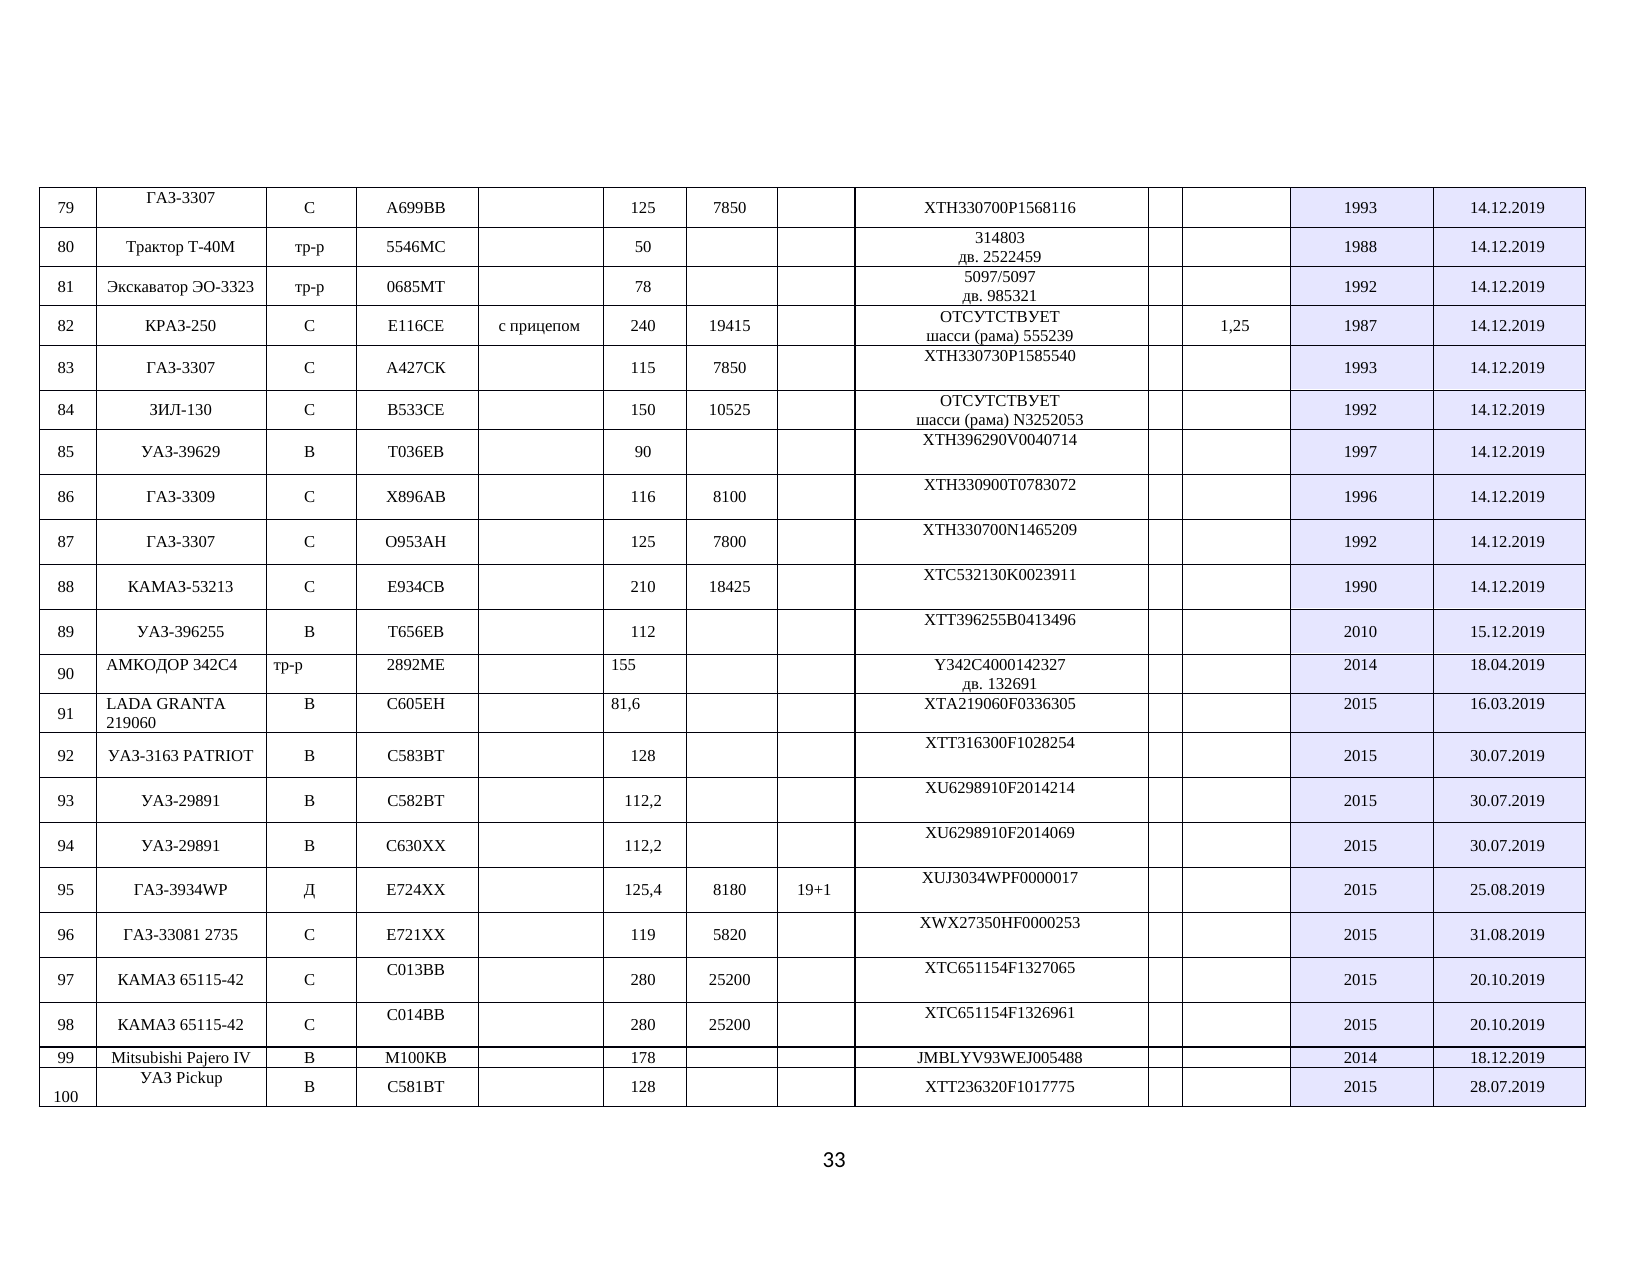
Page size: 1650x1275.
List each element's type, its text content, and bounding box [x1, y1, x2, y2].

table_cell [778, 1068, 854, 1106]
table_cell 87 [40, 520, 96, 564]
table_cell [479, 188, 603, 227]
table_cell 119 [604, 913, 686, 957]
table_cell 25200 [687, 958, 777, 1002]
table_cell 2015 [1291, 694, 1433, 732]
table_cell 14.12.2019 [1434, 520, 1585, 564]
table_cell JMBLYV93WEJ005488 [856, 1048, 1148, 1067]
table_cell XTC651154F1327065 [856, 958, 1148, 1002]
table_cell 155 [604, 655, 686, 693]
table_cell [1149, 1068, 1182, 1106]
table_cell B [267, 1068, 356, 1106]
table_cell 16.03.2019 [1434, 694, 1585, 732]
table_cell 5820 [687, 913, 777, 957]
table_cell 91 [40, 694, 96, 732]
table_cell С [267, 958, 356, 1002]
table_cell 112 [604, 610, 686, 653]
table_cell ГАЗ-33081 2735 [97, 913, 266, 957]
table_cell 14.12.2019 [1434, 228, 1585, 266]
table_cell С [267, 391, 356, 429]
table_cell ГАЗ-3307 [97, 188, 266, 227]
table_cell [1183, 188, 1290, 227]
table_cell 14.12.2019 [1434, 346, 1585, 389]
table_cell Т036ЕВ [357, 430, 478, 474]
table_cell тр-р [267, 655, 356, 693]
table_cell [687, 694, 777, 732]
table_cell 18425 [687, 565, 777, 608]
table_cell [479, 430, 603, 474]
table_cell С [267, 475, 356, 519]
table_cell УАЗ-39629 [97, 430, 266, 474]
table_cell [479, 565, 603, 608]
table_cell 5546МС [357, 228, 478, 266]
table_cell [1183, 391, 1290, 429]
table_cell 20.10.2019 [1434, 1003, 1585, 1046]
table_cell 14.12.2019 [1434, 267, 1585, 305]
table_cell [1149, 1003, 1182, 1046]
table_cell 98 [40, 1003, 96, 1046]
table_cell 128 [604, 733, 686, 777]
table_cell [1183, 228, 1290, 266]
table_cell XTT316300F1028254 [856, 733, 1148, 777]
table_cell 100 [40, 1068, 96, 1106]
table_cell [1149, 391, 1182, 429]
table_cell 89 [40, 610, 96, 653]
table_cell 112,2 [604, 778, 686, 822]
table_cell 5097/5097 дв. 985321 [856, 267, 1148, 305]
table_cell 1993 [1291, 346, 1433, 389]
table_cell 2015 [1291, 1003, 1433, 1046]
table_cell 0685МТ [357, 267, 478, 305]
table_cell 8180 [687, 868, 777, 912]
table_cell 2015 [1291, 823, 1433, 867]
table_cell КАМАЗ 65115-42 [97, 1003, 266, 1046]
table_cell 1992 [1291, 391, 1433, 429]
table_cell С581ВТ [357, 1068, 478, 1106]
table_cell [778, 228, 854, 266]
table_cell Y342C4000142327 дв. 132691 [856, 655, 1148, 693]
table_cell [1149, 520, 1182, 564]
table_cell С [267, 306, 356, 345]
table_cell [1149, 733, 1182, 777]
table_cell [479, 778, 603, 822]
table_cell 31.08.2019 [1434, 913, 1585, 957]
table_cell [778, 565, 854, 608]
table_cell XWX27350HF0000253 [856, 913, 1148, 957]
table_cell [687, 1048, 777, 1067]
table_cell [778, 267, 854, 305]
table_cell [479, 228, 603, 266]
table_cell [1149, 823, 1182, 867]
table_cell B [267, 733, 356, 777]
table_cell С [267, 346, 356, 389]
table_cell XU6298910F2014214 [856, 778, 1148, 822]
table_cell 1987 [1291, 306, 1433, 345]
table_cell XTT236320F1017775 [856, 1068, 1148, 1106]
table_cell 8100 [687, 475, 777, 519]
table_cell С [267, 1003, 356, 1046]
table_cell [1149, 267, 1182, 305]
table_cell [778, 1003, 854, 1046]
table_cell А427СК [357, 346, 478, 389]
table_cell [687, 733, 777, 777]
table_cell B [267, 694, 356, 732]
table_cell 14.12.2019 [1434, 391, 1585, 429]
table_cell 95 [40, 868, 96, 912]
table_cell [1149, 655, 1182, 693]
table_cell В533СЕ [357, 391, 478, 429]
table_cell С630ХХ [357, 823, 478, 867]
table_cell XTH396290V0040714 [856, 430, 1148, 474]
table_cell XU6298910F2014069 [856, 823, 1148, 867]
table_cell 97 [40, 958, 96, 1002]
table_cell 88 [40, 565, 96, 608]
table_cell Экскаватор ЭО-3323 [97, 267, 266, 305]
table_cell 7850 [687, 346, 777, 389]
table_cell 30.07.2019 [1434, 778, 1585, 822]
table_cell тр-р [267, 267, 356, 305]
table_cell [778, 655, 854, 693]
table_cell 25200 [687, 1003, 777, 1046]
table_cell 14.12.2019 [1434, 475, 1585, 519]
table_cell 14.12.2019 [1434, 188, 1585, 227]
table_cell 2015 [1291, 778, 1433, 822]
table_cell 90 [604, 430, 686, 474]
table_cell 14.12.2019 [1434, 306, 1585, 345]
table_cell 99 [40, 1048, 96, 1067]
table_cell B [267, 823, 356, 867]
table_cell [778, 188, 854, 227]
table_cell [1183, 1068, 1290, 1106]
table_cell КАМАЗ 65115-42 [97, 958, 266, 1002]
table_cell [778, 520, 854, 564]
table_cell [479, 267, 603, 305]
table_cell 2015 [1291, 958, 1433, 1002]
table_cell 30.07.2019 [1434, 823, 1585, 867]
table_cell [1183, 475, 1290, 519]
table_cell ОТСУТСТВУЕТ шасси (рама) N3252053 [856, 391, 1148, 429]
table_cell 128 [604, 1068, 686, 1106]
table_cell [1149, 565, 1182, 608]
table_cell 1992 [1291, 520, 1433, 564]
table_cell [1183, 913, 1290, 957]
table_cell [687, 655, 777, 693]
table_cell 90 [40, 655, 96, 693]
table_cell 96 [40, 913, 96, 957]
table_cell Е724ХХ [357, 868, 478, 912]
table_cell [687, 267, 777, 305]
table_cell [479, 655, 603, 693]
table_cell [479, 823, 603, 867]
table_cell ГАЗ-3934WP [97, 868, 266, 912]
table_cell 2015 [1291, 733, 1433, 777]
table_cell 2014 [1291, 1048, 1433, 1067]
table_cell 112,2 [604, 823, 686, 867]
table_cell Т656ЕВ [357, 610, 478, 653]
table_cell [479, 346, 603, 389]
table_cell [1149, 430, 1182, 474]
table_cell 1988 [1291, 228, 1433, 266]
table_cell 92 [40, 733, 96, 777]
table_cell [479, 868, 603, 912]
table_cell [1183, 694, 1290, 732]
table_cell С [267, 520, 356, 564]
table_cell [687, 610, 777, 653]
table_cell [1183, 778, 1290, 822]
table_cell В [267, 430, 356, 474]
table_cell [778, 823, 854, 867]
table_cell Д [267, 868, 356, 912]
table_cell УАЗ-29891 [97, 823, 266, 867]
table_cell 125 [604, 520, 686, 564]
table_cell XTC532130K0023911 [856, 565, 1148, 608]
table_cell с прицепом [479, 306, 603, 345]
table_cell Трактор Т-40М [97, 228, 266, 266]
table_cell 178 [604, 1048, 686, 1067]
table_cell 1,25 [1183, 306, 1290, 345]
table_cell УАЗ-396255 [97, 610, 266, 653]
table_cell XTA219060F0336305 [856, 694, 1148, 732]
table_cell 14.12.2019 [1434, 565, 1585, 608]
table_cell [687, 228, 777, 266]
table_cell 150 [604, 391, 686, 429]
table_cell УАЗ-3163 PATRIOT [97, 733, 266, 777]
table_cell [1149, 778, 1182, 822]
table_cell [1149, 1048, 1182, 1067]
table_cell УАЗ Pickup [97, 1068, 266, 1106]
table_cell XTH330700N1465209 [856, 520, 1148, 564]
table_cell [479, 913, 603, 957]
table_cell [1183, 267, 1290, 305]
table_cell ГАЗ-3307 [97, 346, 266, 389]
table_cell [479, 958, 603, 1002]
table_cell УАЗ-29891 [97, 778, 266, 822]
table_cell Mitsubishi Pajero IV [97, 1048, 266, 1067]
table_cell 25.08.2019 [1434, 868, 1585, 912]
table_cell [687, 823, 777, 867]
table_cell 18.12.2019 [1434, 1048, 1585, 1067]
table_cell 86 [40, 475, 96, 519]
table_cell 7800 [687, 520, 777, 564]
table_cell [479, 391, 603, 429]
table_cell [778, 430, 854, 474]
table_cell [1149, 868, 1182, 912]
table_cell [1183, 823, 1290, 867]
table_cell 30.07.2019 [1434, 733, 1585, 777]
table_cell 83 [40, 346, 96, 389]
table_cell 50 [604, 228, 686, 266]
table_cell [1149, 346, 1182, 389]
table_cell XTH330730P1585540 [856, 346, 1148, 389]
table_cell 20.10.2019 [1434, 958, 1585, 1002]
table_cell С013ВВ [357, 958, 478, 1002]
table_cell [778, 346, 854, 389]
table_cell С014ВВ [357, 1003, 478, 1046]
table_cell В [267, 610, 356, 653]
table_cell [1183, 565, 1290, 608]
table_cell 80 [40, 228, 96, 266]
table_cell 94 [40, 823, 96, 867]
table_cell [1183, 430, 1290, 474]
table_cell 240 [604, 306, 686, 345]
table_cell 93 [40, 778, 96, 822]
table_cell М100КВ [357, 1048, 478, 1067]
table_cell С605ЕН [357, 694, 478, 732]
table_cell [1183, 1003, 1290, 1046]
table_cell [1183, 868, 1290, 912]
table_cell [479, 1068, 603, 1106]
table_cell [479, 475, 603, 519]
table_cell XTH330700P1568116 [856, 188, 1148, 227]
table_cell [778, 391, 854, 429]
table_cell 125 [604, 188, 686, 227]
table_cell [1183, 610, 1290, 653]
table_cell [687, 778, 777, 822]
table_cell [479, 694, 603, 732]
table_cell [479, 1003, 603, 1046]
table_cell 28.07.2019 [1434, 1068, 1585, 1106]
table_cell 2010 [1291, 610, 1433, 653]
table_cell [1149, 475, 1182, 519]
table_cell Е116СЕ [357, 306, 478, 345]
table_cell 84 [40, 391, 96, 429]
table_cell [479, 610, 603, 653]
table_cell КАМАЗ-53213 [97, 565, 266, 608]
table_cell 314803 дв. 2522459 [856, 228, 1148, 266]
table_cell XTT396255B0413496 [856, 610, 1148, 653]
table_cell 2015 [1291, 1068, 1433, 1106]
table_cell 280 [604, 1003, 686, 1046]
table_cell B [267, 1048, 356, 1067]
table_cell [1149, 694, 1182, 732]
table_cell [1149, 188, 1182, 227]
table_cell С [267, 913, 356, 957]
table_cell [1149, 228, 1182, 266]
table_cell [1183, 1048, 1290, 1067]
table_cell 2014 [1291, 655, 1433, 693]
table_cell 7850 [687, 188, 777, 227]
table_cell [1183, 733, 1290, 777]
table_cell 78 [604, 267, 686, 305]
table_cell 85 [40, 430, 96, 474]
table_cell [778, 778, 854, 822]
table_cell ГАЗ-3307 [97, 520, 266, 564]
table_cell 2015 [1291, 913, 1433, 957]
table_cell XUJ3034WPF0000017 [856, 868, 1148, 912]
table_cell С [267, 565, 356, 608]
table_cell 18.04.2019 [1434, 655, 1585, 693]
table_cell [778, 694, 854, 732]
table_cell 125,4 [604, 868, 686, 912]
table_cell [687, 1068, 777, 1106]
table_cell [1149, 610, 1182, 653]
table_cell 19415 [687, 306, 777, 345]
table_cell 81 [40, 267, 96, 305]
table_cell С582ВТ [357, 778, 478, 822]
table_cell 1997 [1291, 430, 1433, 474]
table_cell 82 [40, 306, 96, 345]
table_cell 2015 [1291, 868, 1433, 912]
table_cell LADA GRANTA 219060 [97, 694, 266, 732]
table_cell [778, 306, 854, 345]
table_cell [1183, 655, 1290, 693]
table_cell 1993 [1291, 188, 1433, 227]
table_cell [479, 520, 603, 564]
table_cell [1149, 913, 1182, 957]
table_cell 15.12.2019 [1434, 610, 1585, 653]
table_cell [479, 733, 603, 777]
table_cell КРАЗ-250 [97, 306, 266, 345]
table_cell [778, 475, 854, 519]
table_cell 1992 [1291, 267, 1433, 305]
table_cell 1996 [1291, 475, 1433, 519]
table_cell ЗИЛ-130 [97, 391, 266, 429]
table_cell [687, 430, 777, 474]
table_cell 14.12.2019 [1434, 430, 1585, 474]
table_cell С583ВТ [357, 733, 478, 777]
table_cell Х896АВ [357, 475, 478, 519]
table_cell О953АН [357, 520, 478, 564]
table_cell А699ВВ [357, 188, 478, 227]
table_cell [1149, 958, 1182, 1002]
table_cell 115 [604, 346, 686, 389]
table_cell 1990 [1291, 565, 1433, 608]
table_cell [778, 610, 854, 653]
table_cell Е934СВ [357, 565, 478, 608]
table_cell [1183, 346, 1290, 389]
table_cell Е721ХХ [357, 913, 478, 957]
table_cell XTH330900T0783072 [856, 475, 1148, 519]
table_cell 280 [604, 958, 686, 1002]
table_cell B [267, 778, 356, 822]
table_cell 19+1 [778, 868, 854, 912]
table_cell XTC651154F1326961 [856, 1003, 1148, 1046]
table_cell ОТСУТСТВУЕТ шасси (рама) 555239 [856, 306, 1148, 345]
table_cell [479, 1048, 603, 1067]
table_cell АМКОДОР 342С4 [97, 655, 266, 693]
table_cell 210 [604, 565, 686, 608]
table_cell тр-р [267, 228, 356, 266]
table_cell [1183, 958, 1290, 1002]
table_cell С [267, 188, 356, 227]
table_cell 116 [604, 475, 686, 519]
table_cell [778, 958, 854, 1002]
table_cell [778, 1048, 854, 1067]
table_cell 10525 [687, 391, 777, 429]
table_cell [1149, 306, 1182, 345]
table_cell 81,6 [604, 694, 686, 732]
table_cell ГАЗ-3309 [97, 475, 266, 519]
table_cell 79 [40, 188, 96, 227]
table_cell [1183, 520, 1290, 564]
table_cell 2892МЕ [357, 655, 478, 693]
table_cell [778, 733, 854, 777]
table_cell [778, 913, 854, 957]
